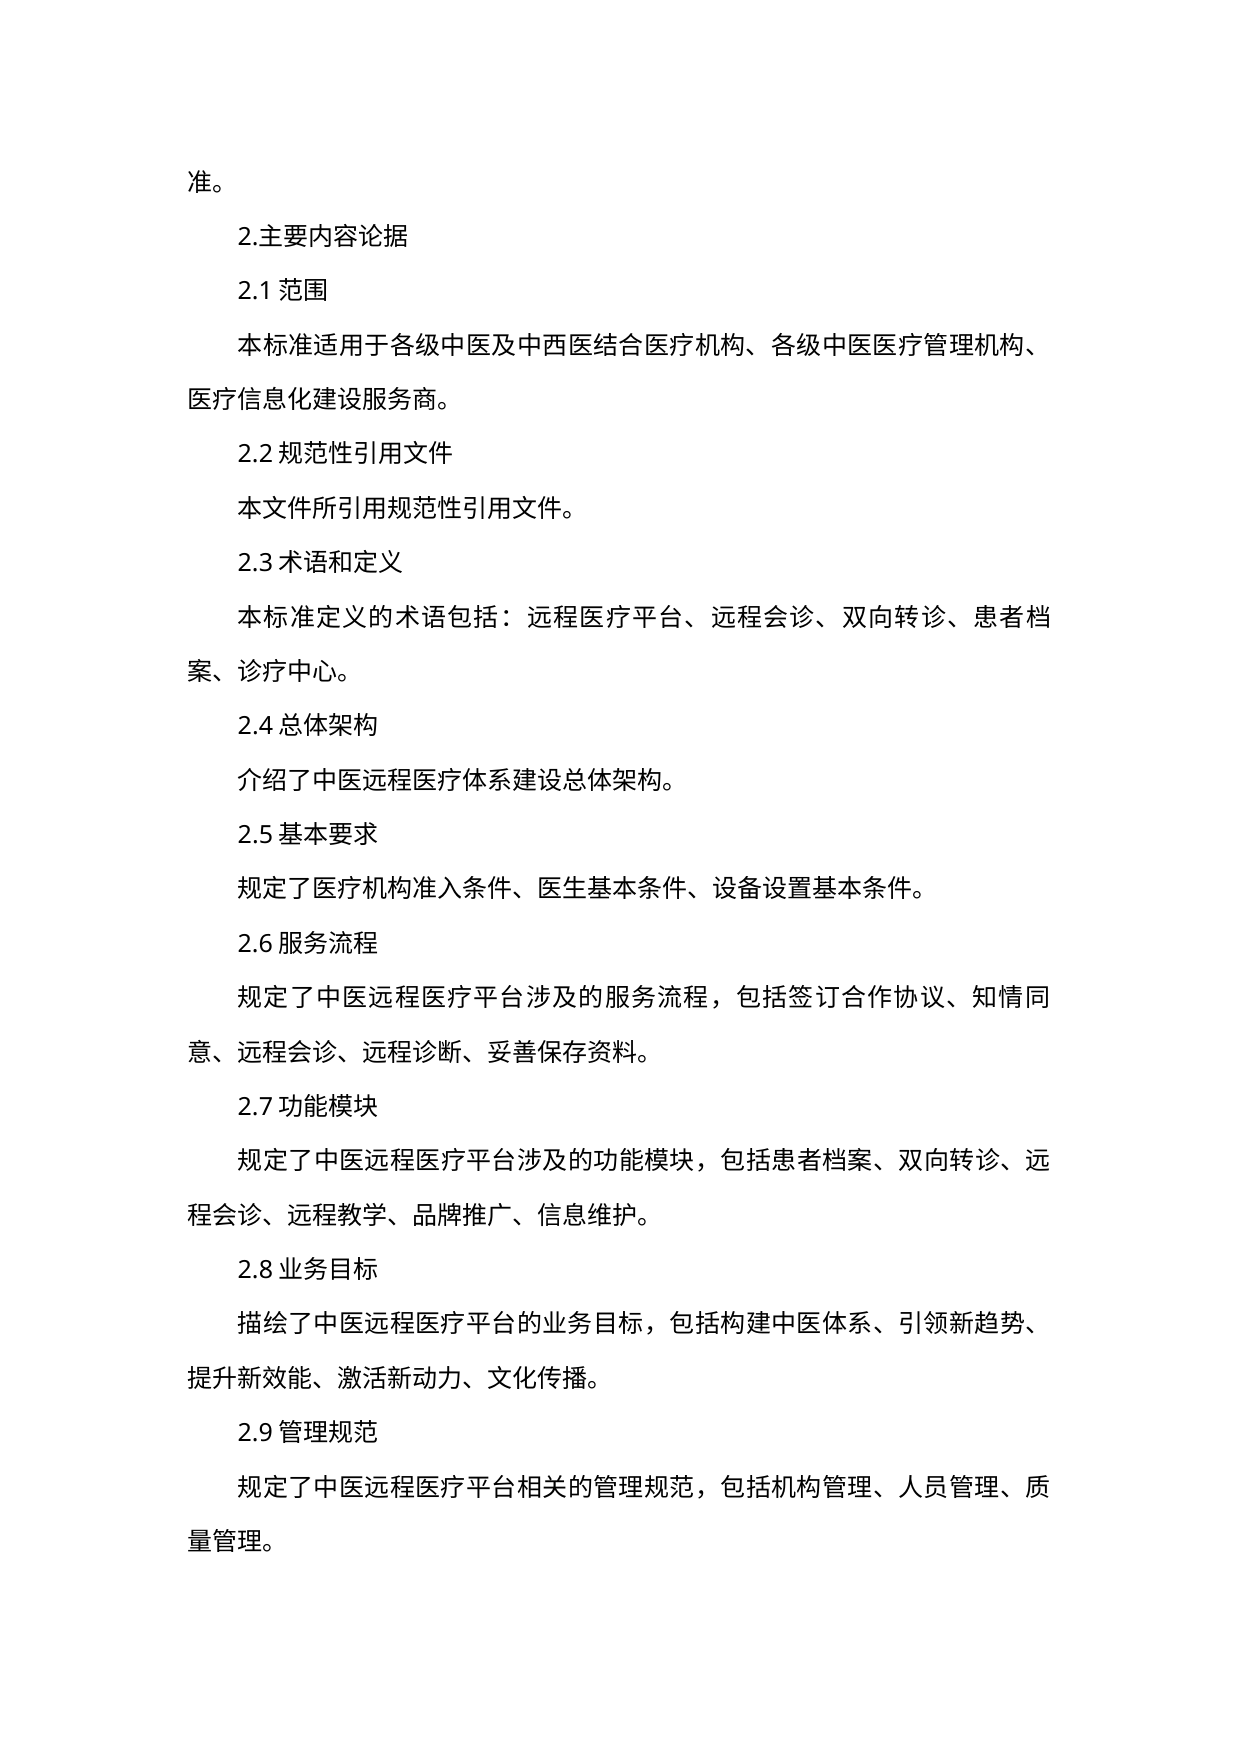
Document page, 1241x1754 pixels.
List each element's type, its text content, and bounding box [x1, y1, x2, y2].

text 2.8业务目标 [187, 1249, 1053, 1286]
text 2.9管理规范 [187, 1413, 1053, 1449]
text 描绘了中医远程医疗平台的业务目标，包括构建中医体系、引领新趋势、提升新效能、激活新动力、文化传播。 [187, 1304, 1053, 1394]
text 2.3术语和定义 [187, 543, 1053, 579]
text 本文件所引用规范性引用文件。 [187, 488, 1053, 524]
text 规定了中医远程医疗平台涉及的服务流程，包括签订合作协议、知情同意、远程会诊、远程诊断、妥善保存资料。 [187, 978, 1053, 1068]
text 规定了中医远程医疗平台相关的管理规范，包括机构管理、人员管理、质量管理。 [187, 1467, 1053, 1558]
text 2.2规范性引用文件 [187, 434, 1053, 470]
text 规定了中医远程医疗平台涉及的功能模块，包括患者档案、双向转诊、远程会诊、远程教学、品牌推广、信息维护。 [187, 1141, 1053, 1231]
text 介绍了中医远程医疗体系建设总体架构。 [187, 760, 1053, 796]
text 规定了医疗机构准入条件、医生基本条件、设备设置基本条件。 [187, 869, 1053, 905]
text 本标准定义的术语包括：远程医疗平台、远程会诊、双向转诊、患者档案、诊疗中心。 [187, 597, 1053, 688]
text 2.1范围 [187, 271, 1053, 307]
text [187, 162, 1053, 198]
text 2.7功能模块 [187, 1086, 1053, 1123]
text 本标准适用于各级中医及中西医结合医疗机构、各级中医医疗管理机构、医疗信息化建设服务商。 [187, 325, 1053, 416]
text 2.5基本要求 [187, 814, 1053, 851]
text 2.主要内容论据 [187, 216, 1053, 253]
text 2.6服务流程 [187, 923, 1053, 959]
text 2.4总体架构 [187, 706, 1053, 742]
